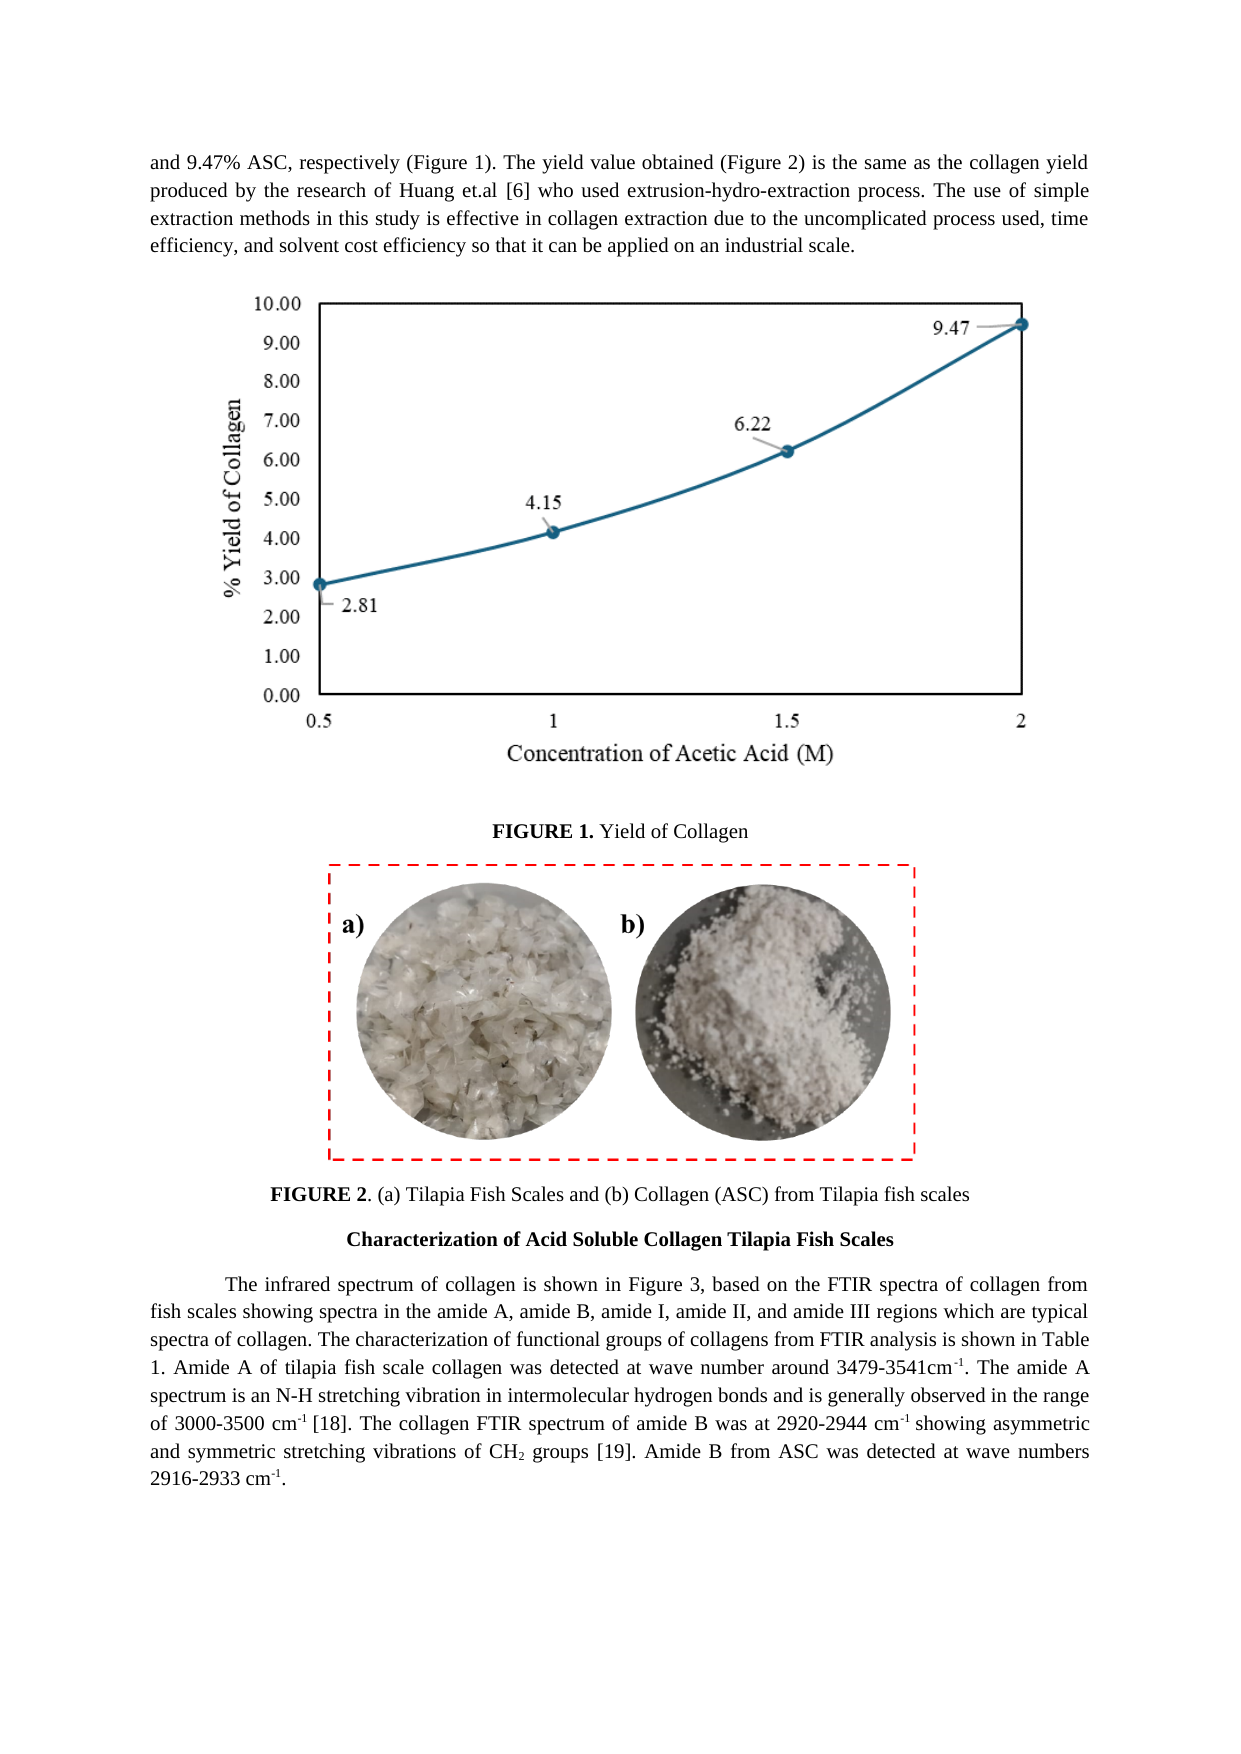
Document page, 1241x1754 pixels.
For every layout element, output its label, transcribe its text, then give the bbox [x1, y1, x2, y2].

picture [325, 864, 916, 1161]
text The infrared spectrum of collagen is shown in Figure 3, based on the FTIR spectra of collagen from fish scales showing spectra in the amide A, amide B, amide I, amide II, and amide III regions which are typical spectra of collagen. The characterization of functional groups of collagens from FTIR analysis is shown in Table 1. Amide A of tilapia fish scale collagen was detected at wave number around 3479-3541cm-1. The amide A spectrum is an N-H stretching vibration in intermolecular hydrogen bonds and is generally observed in the range of 3000-3500 cm-1 [18]. The collagen FTIR spectrum of amide B was at 2920-2944 cm-1 showing asymmetric and symmetric stretching vibrations of CH2 groups [19]. Amide B from ASC was detected at wave numbers 2916-2933 cm-1. [150, 1272, 1090, 1490]
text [150, 150, 1090, 257]
text FIGURE 2. (a) Tilapia Fish Scales and (b) Collagen (ASC) from Tilapia fish scales [150, 1182, 1090, 1206]
picture [187, 277, 1053, 797]
text FIGURE 1. Yield of Collagen [150, 819, 1090, 843]
text Characterization of Acid Soluble Collagen Tilapia Fish Scales [150, 1227, 1090, 1251]
